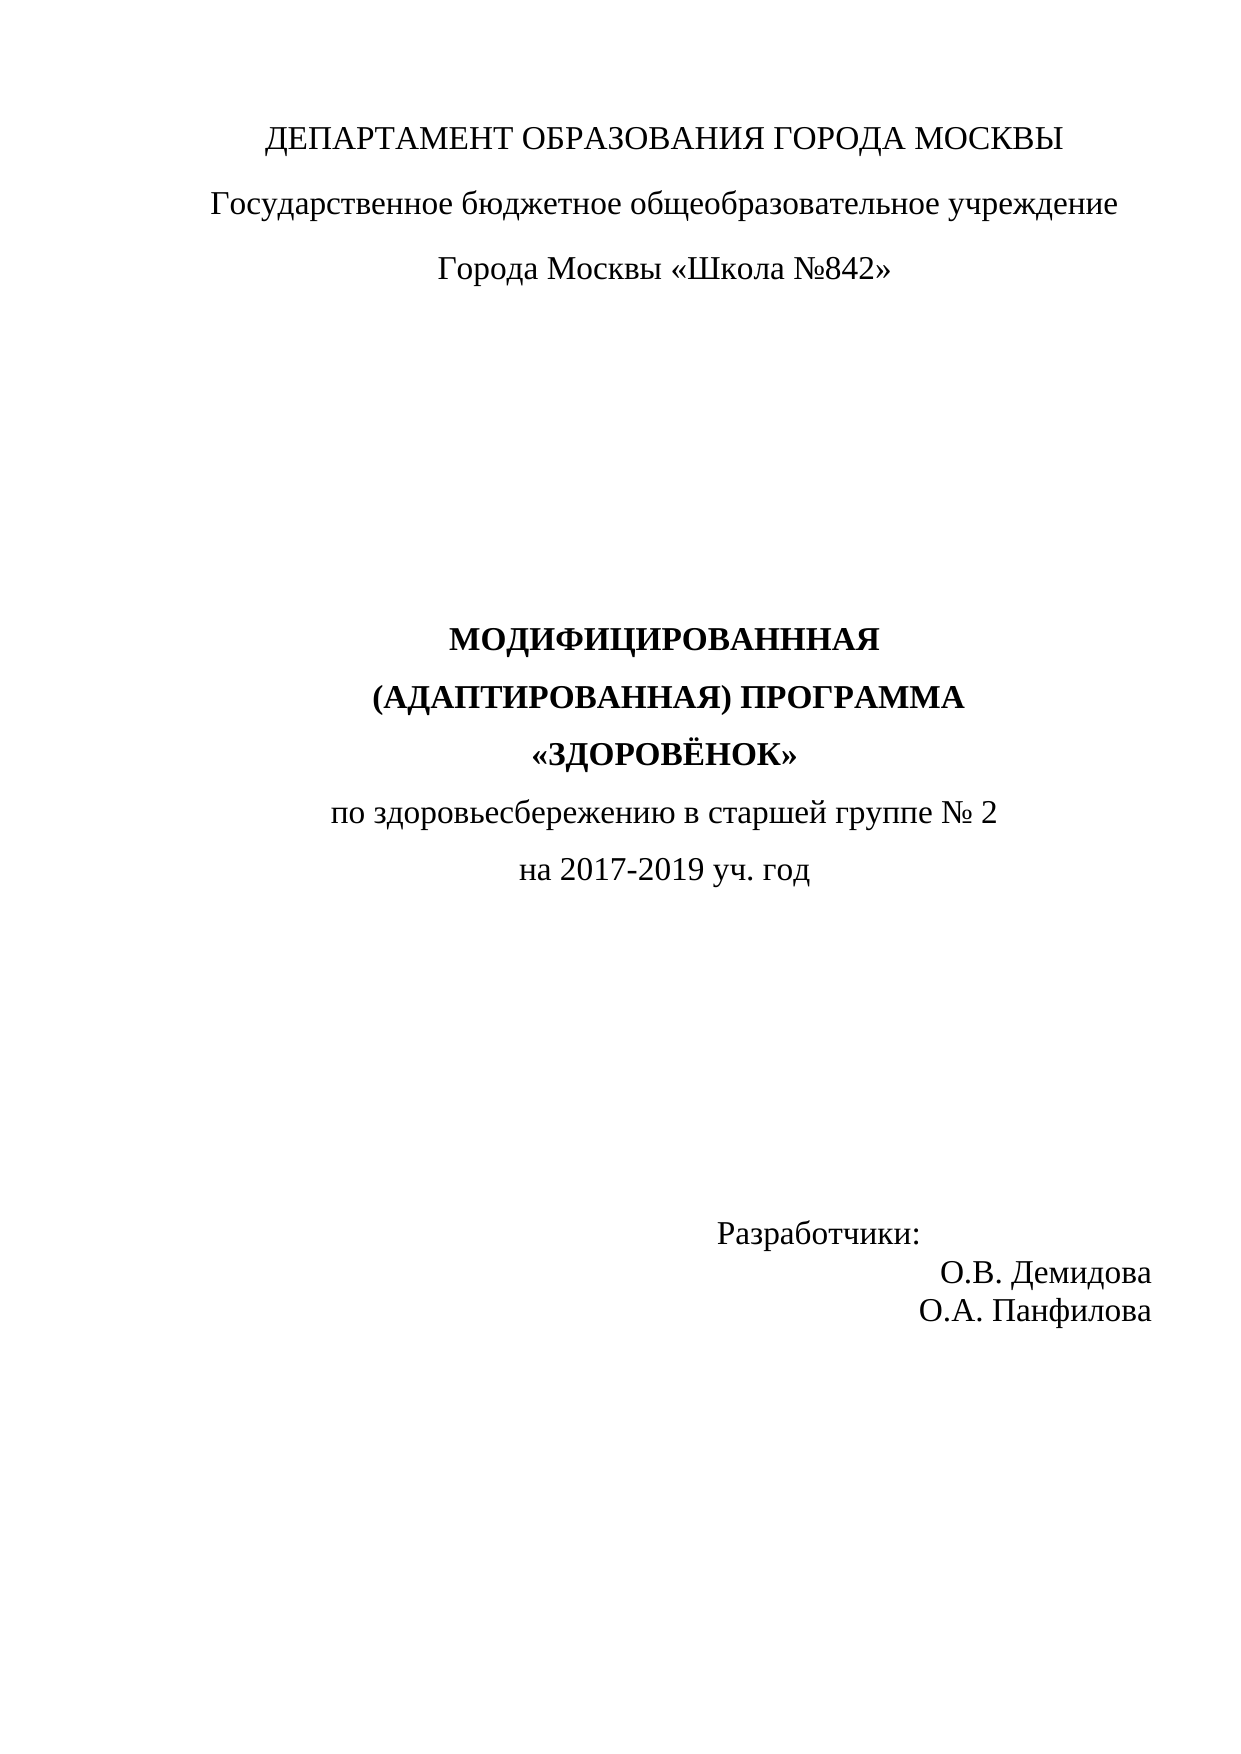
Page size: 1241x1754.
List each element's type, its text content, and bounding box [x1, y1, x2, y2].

text Города Москвы «Школа №842» [177, 248, 1152, 286]
text О.А. Панфилова [177, 1290, 1152, 1329]
text на 2017-2019 уч. год [177, 849, 1152, 888]
text МОДИФИЦИРОВАНННАЯ [177, 619, 1152, 658]
text «ЗДОРОВЁНОК» [177, 734, 1152, 773]
text (АДАПТИРОВАННАЯ) ПРОГРАММА [177, 677, 1152, 715]
text ДЕПАРТАМЕНТ ОБРАЗОВАНИЯ ГОРОДА МОСКВЫ [177, 118, 1152, 156]
text О.В. Демидова [177, 1252, 1152, 1290]
text Разработчики: [177, 1214, 1152, 1252]
text по здоровьесбережению в старшей группе № 2 [177, 792, 1152, 830]
text Государственное бюджетное общеобразовательное учреждение [177, 183, 1152, 221]
